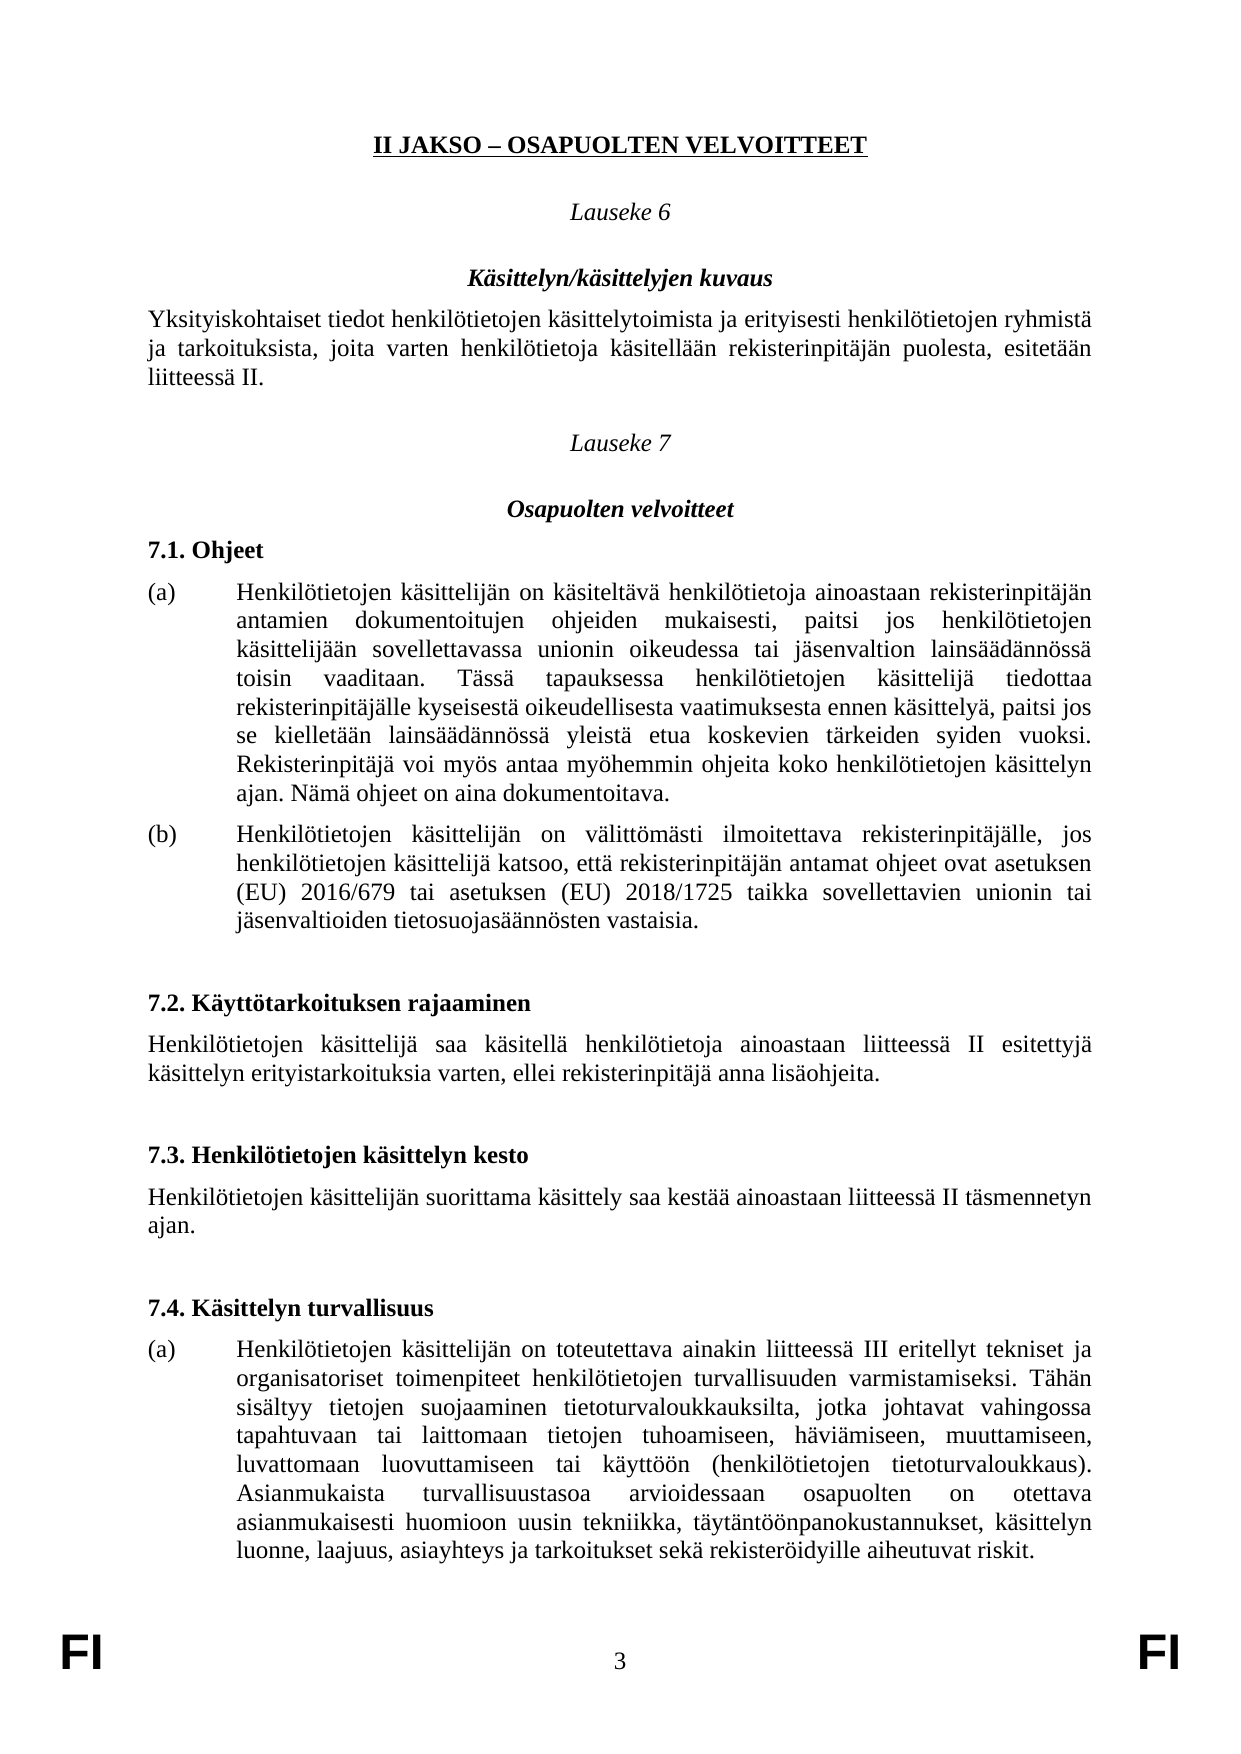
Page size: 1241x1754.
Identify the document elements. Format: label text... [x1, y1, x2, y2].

text 7.2. Käyttötarkoituksen rajaaminen [148, 988, 1093, 1017]
text 7.3. Henkilötietojen käsittelyn kesto [148, 1141, 1093, 1169]
text 7.4. Käsittelyn turvallisuus [148, 1293, 1093, 1322]
text Lauseke 7 [148, 428, 1093, 457]
text Henkilötietojen käsittelijän on välittömästi ilmoitettava rekisterinpitäjälle, jos henkilötietojen käsittelijä katsoo, että rekisterinpitäjän antamat ohjeet ovat asetuksen (EU) 2016/679 tai asetuksen (EU) 2018/1725 taikka sovellettavien unionin tai jäsenvaltioiden tietosuojasäännösten vastaisia. [148, 819, 1093, 934]
text Henkilötietojen käsittelijän suorittama käsittely saa kestää ainoastaan liitteessä II täsmennetyn ajan. [148, 1182, 1093, 1239]
list Henkilötietojen käsittelijän on käsiteltävä henkilötietoja ainoastaan rekisterinpitäjän antamien dokumentoitujen ohjeiden mukaisesti, paitsi jos henkilötietojen käsittelijään sovellettavassa unionin oikeudessa tai jäsenvaltion lainsäädännössä toisin vaaditaan. Tässä tapauksessa henkilötietojen käsittelijä tiedottaa rekisterinpitäjälle kyseisestä oikeudellisesta vaatimuksesta ennen käsittelyä, paitsi jos se kielletään lainsäädännössä yleistä etua koskevien tärkeiden syiden vuoksi. Rekisterinpitäjä voi myös antaa myöhemmin ohjeita koko henkilötietojen käsittelyn ajan. Nämä ohjeet on aina dokumentoitava. [148, 577, 1093, 807]
text Käsittelyn/käsittelyjen kuvaus [148, 263, 1093, 292]
text Henkilötietojen käsittelijä saa käsitellä henkilötietoja ainoastaan liitteessä II esitettyjä käsittelyn erityistarkoituksia varten, ellei rekisterinpitäjä anna lisäohjeita. [148, 1029, 1093, 1087]
text 7.1. Ohjeet [148, 536, 1093, 564]
list Henkilötietojen käsittelijän on toteutettava ainakin liitteessä III eritellyt tekniset ja organisatoriset toimenpiteet henkilötietojen turvallisuuden varmistamiseksi. Tähän sisältyy tietojen suojaaminen tietoturvaloukkauksilta, jotka johtavat vahingossa tapahtuvaan tai laittomaan tietojen tuhoamiseen, häviämiseen, muuttamiseen, luvattomaan luovuttamiseen tai käyttöön (henkilötietojen tietoturvaloukkaus). Asianmukaista turvallisuustasoa arvioidessaan osapuolten on otettava asianmukaisesti huomioon uusin tekniikka, täytäntöönpanokustannukset, käsittelyn luonne, laajuus, asiayhteys ja tarkoitukset sekä rekisteröidyille aiheutuvat riskit. [148, 1334, 1093, 1564]
text II JAKSO – OSAPUOLTEN VELVOITTEET [148, 131, 1093, 159]
text Osapuolten velvoitteet [148, 494, 1093, 523]
text Yksityiskohtaiset tiedot henkilötietojen käsittelytoimista ja erityisesti henkilötietojen ryhmistä ja tarkoituksista, joita varten henkilötietoja käsitellään rekisterinpitäjän puolesta, esitetään liitteessä II. [148, 304, 1093, 391]
text Lauseke 6 [148, 197, 1093, 226]
